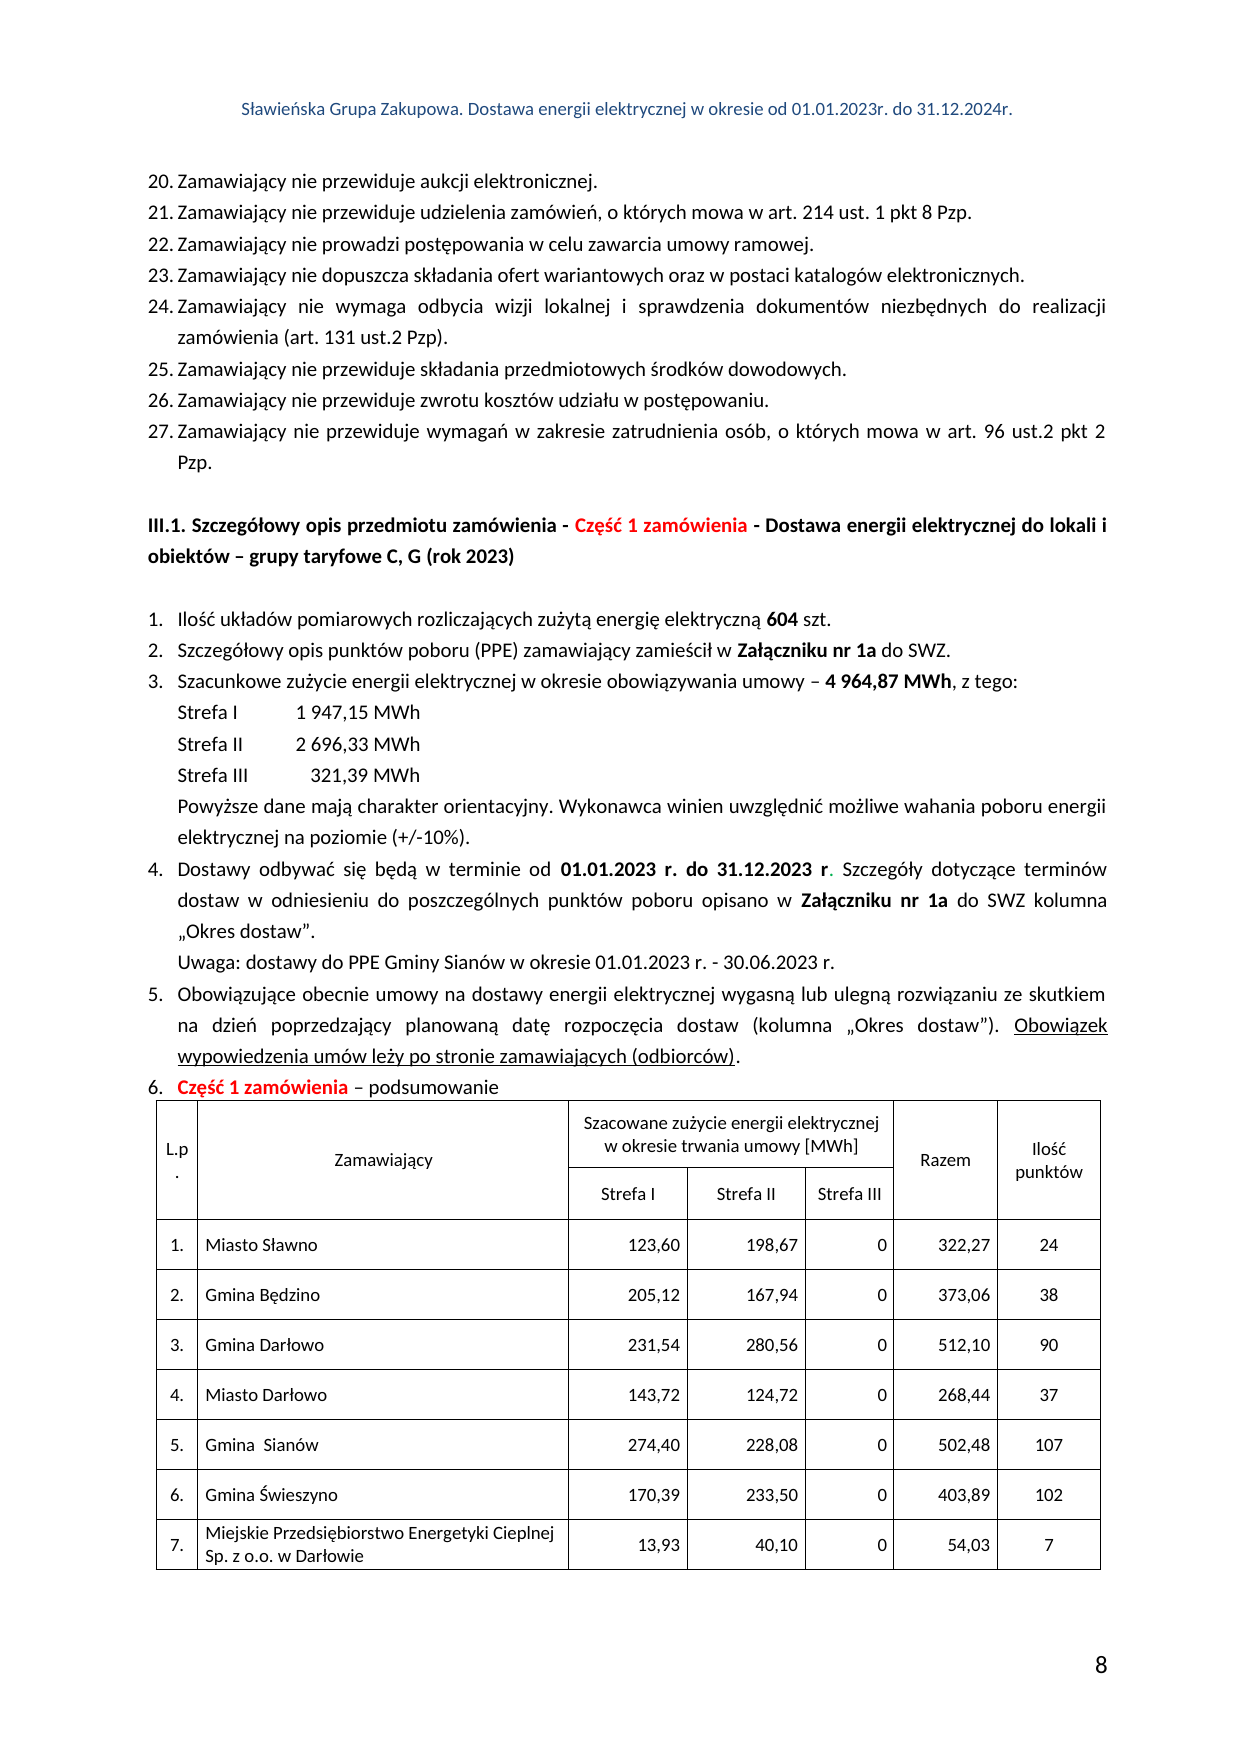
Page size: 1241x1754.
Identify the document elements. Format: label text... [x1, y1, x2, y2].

table_cell 170,39 [569, 1470, 687, 1519]
table_cell 2. [157, 1270, 197, 1319]
table_cell 280,56 [688, 1320, 805, 1369]
table_cell 37 [998, 1370, 1100, 1419]
list Zamawiający nie wymaga odbycia wizji lokalnej i sprawdzenia dokumentów niezbędnych do realizacji zamówienia (art. 131 ust.2 Pzp). [148, 287, 1107, 350]
table_cell 90 [998, 1320, 1100, 1369]
text Strefa I 1 947,15 MWh [177, 694, 1107, 725]
table_cell 373,06 [894, 1270, 997, 1319]
list Zamawiający nie przewiduje składania przedmiotowych środków dowodowych. [148, 350, 1107, 381]
table_header Razem [894, 1101, 997, 1219]
table_cell 38 [998, 1270, 1100, 1319]
table_cell Strefa I [569, 1168, 687, 1219]
table_header Zamawiający [198, 1101, 568, 1219]
table_cell 24 [998, 1220, 1100, 1269]
table_cell 403,89 [894, 1470, 997, 1519]
table_cell 123,60 [569, 1220, 687, 1269]
table_cell 143,72 [569, 1370, 687, 1419]
table_cell 502,48 [894, 1420, 997, 1469]
table_cell 512,10 [894, 1320, 997, 1369]
table_cell 228,08 [688, 1420, 805, 1469]
list Część 1 zamówienia – podsumowanie [148, 1069, 1107, 1100]
table_cell Miejskie Przedsiębiorstwo Energetyki Cieplnej Sp. z o.o. w Darłowie [198, 1520, 568, 1569]
text Strefa III 321,39 MWh [177, 756, 1107, 787]
table_cell 322,27 [894, 1220, 997, 1269]
table_cell 205,12 [569, 1270, 687, 1319]
list Zamawiający nie przewiduje aukcji elektronicznej. [148, 162, 1107, 194]
list Obowiązujące obecnie umowy na dostawy energii elektrycznej wygasną lub ulegną rozwiązaniu ze skutkiem na dzień poprzedzający planowaną datę rozpoczęcia dostaw (kolumna „Okres dostaw”). Obowiązek wypowiedzenia umów leży po stronie zamawiających (odbiorców). [148, 975, 1107, 1069]
text 2. Szczegółowy opis punktów poboru (PPE) zamawiający zamieścił w Załączniku nr 1a do SWZ. [148, 631, 1107, 662]
text Uwaga: dostawy do PPE Gminy Sianów w okresie 01.01.2023 r. - 30.06.2023 r. [177, 944, 1107, 975]
table_header Ilość punktów [998, 1101, 1100, 1219]
table_cell Gmina Sianów [198, 1420, 568, 1469]
table_cell 4. [157, 1370, 197, 1419]
table_cell Miasto Darłowo [198, 1370, 568, 1419]
text Strefa II 2 696,33 MWh [177, 725, 1107, 756]
table_cell 0 [806, 1320, 893, 1369]
table_cell 231,54 [569, 1320, 687, 1369]
text III.1. Szczegółowy opis przedmiotu zamówienia - Część 1 zamówienia - Dostawa energii elektrycznej do lokali i obiektów – grupy taryfowe C, G (rok 2023) [148, 506, 1107, 569]
table_cell 233,50 [688, 1470, 805, 1519]
table_cell 7. [157, 1520, 197, 1569]
table_cell 6. [157, 1470, 197, 1519]
table_cell 3. [157, 1320, 197, 1369]
table_cell 274,40 [569, 1420, 687, 1469]
table_cell Gmina Świeszyno [198, 1470, 568, 1519]
table_cell 124,72 [688, 1370, 805, 1419]
table_cell 54,03 [894, 1520, 997, 1569]
list Zamawiający nie przewiduje wymagań w zakresie zatrudnienia osób, o których mowa w art. 96 ust.2 pkt 2 Pzp. [148, 412, 1107, 475]
text Powyższe dane mają charakter orientacyjny. Wykonawca winien uwzględnić możliwe wahania poboru energii elektrycznej na poziomie (+/-10%). [177, 787, 1107, 850]
table_cell 0 [806, 1220, 893, 1269]
table_cell 5. [157, 1420, 197, 1469]
table_cell 107 [998, 1420, 1100, 1469]
table_cell 7 [998, 1520, 1100, 1569]
table_cell Miasto Sławno [198, 1220, 568, 1269]
table_cell 268,44 [894, 1370, 997, 1419]
table_cell 102 [998, 1470, 1100, 1519]
table_cell 40,10 [688, 1520, 805, 1569]
table_cell 0 [806, 1370, 893, 1419]
table_cell 167,94 [688, 1270, 805, 1319]
table_cell 0 [806, 1420, 893, 1469]
table_cell Strefa II [688, 1168, 805, 1219]
text 1. Ilość układów pomiarowych rozliczających zużytą energię elektryczną 604 szt. [148, 600, 1107, 631]
list Zamawiający nie przewiduje zwrotu kosztów udziału w postępowaniu. [148, 381, 1107, 412]
table_cell Gmina Darłowo [198, 1320, 568, 1369]
table_cell 1. [157, 1220, 197, 1269]
table_cell Strefa III [806, 1168, 893, 1219]
table_cell 0 [806, 1270, 893, 1319]
table_cell Gmina Będzino [198, 1270, 568, 1319]
table_header Szacowane zużycie energii elektrycznej w okresie trwania umowy [MWh] [569, 1101, 893, 1167]
table_cell 0 [806, 1470, 893, 1519]
table_cell 0 [806, 1520, 893, 1569]
list Zamawiający nie przewiduje udzielenia zamówień, o których mowa w art. 214 ust. 1 pkt 8 Pzp. [148, 194, 1107, 225]
table_cell 13,93 [569, 1520, 687, 1569]
list Zamawiający nie dopuszcza składania ofert wariantowych oraz w postaci katalogów elektronicznych. [148, 256, 1107, 287]
list Dostawy odbywać się będą w terminie od 01.01.2023 r. do 31.12.2023 r. Szczegóły dotyczące terminów dostaw w odniesieniu do poszczególnych punktów poboru opisano w Załączniku nr 1a do SWZ kolumna „Okres dostaw”. [148, 850, 1107, 944]
table_header L.p. [157, 1101, 197, 1219]
list Zamawiający nie prowadzi postępowania w celu zawarcia umowy ramowej. [148, 225, 1107, 256]
text 3. Szacunkowe zużycie energii elektrycznej w okresie obowiązywania umowy – 4 964,87 MWh, z tego: [148, 662, 1107, 694]
table_cell 198,67 [688, 1220, 805, 1269]
